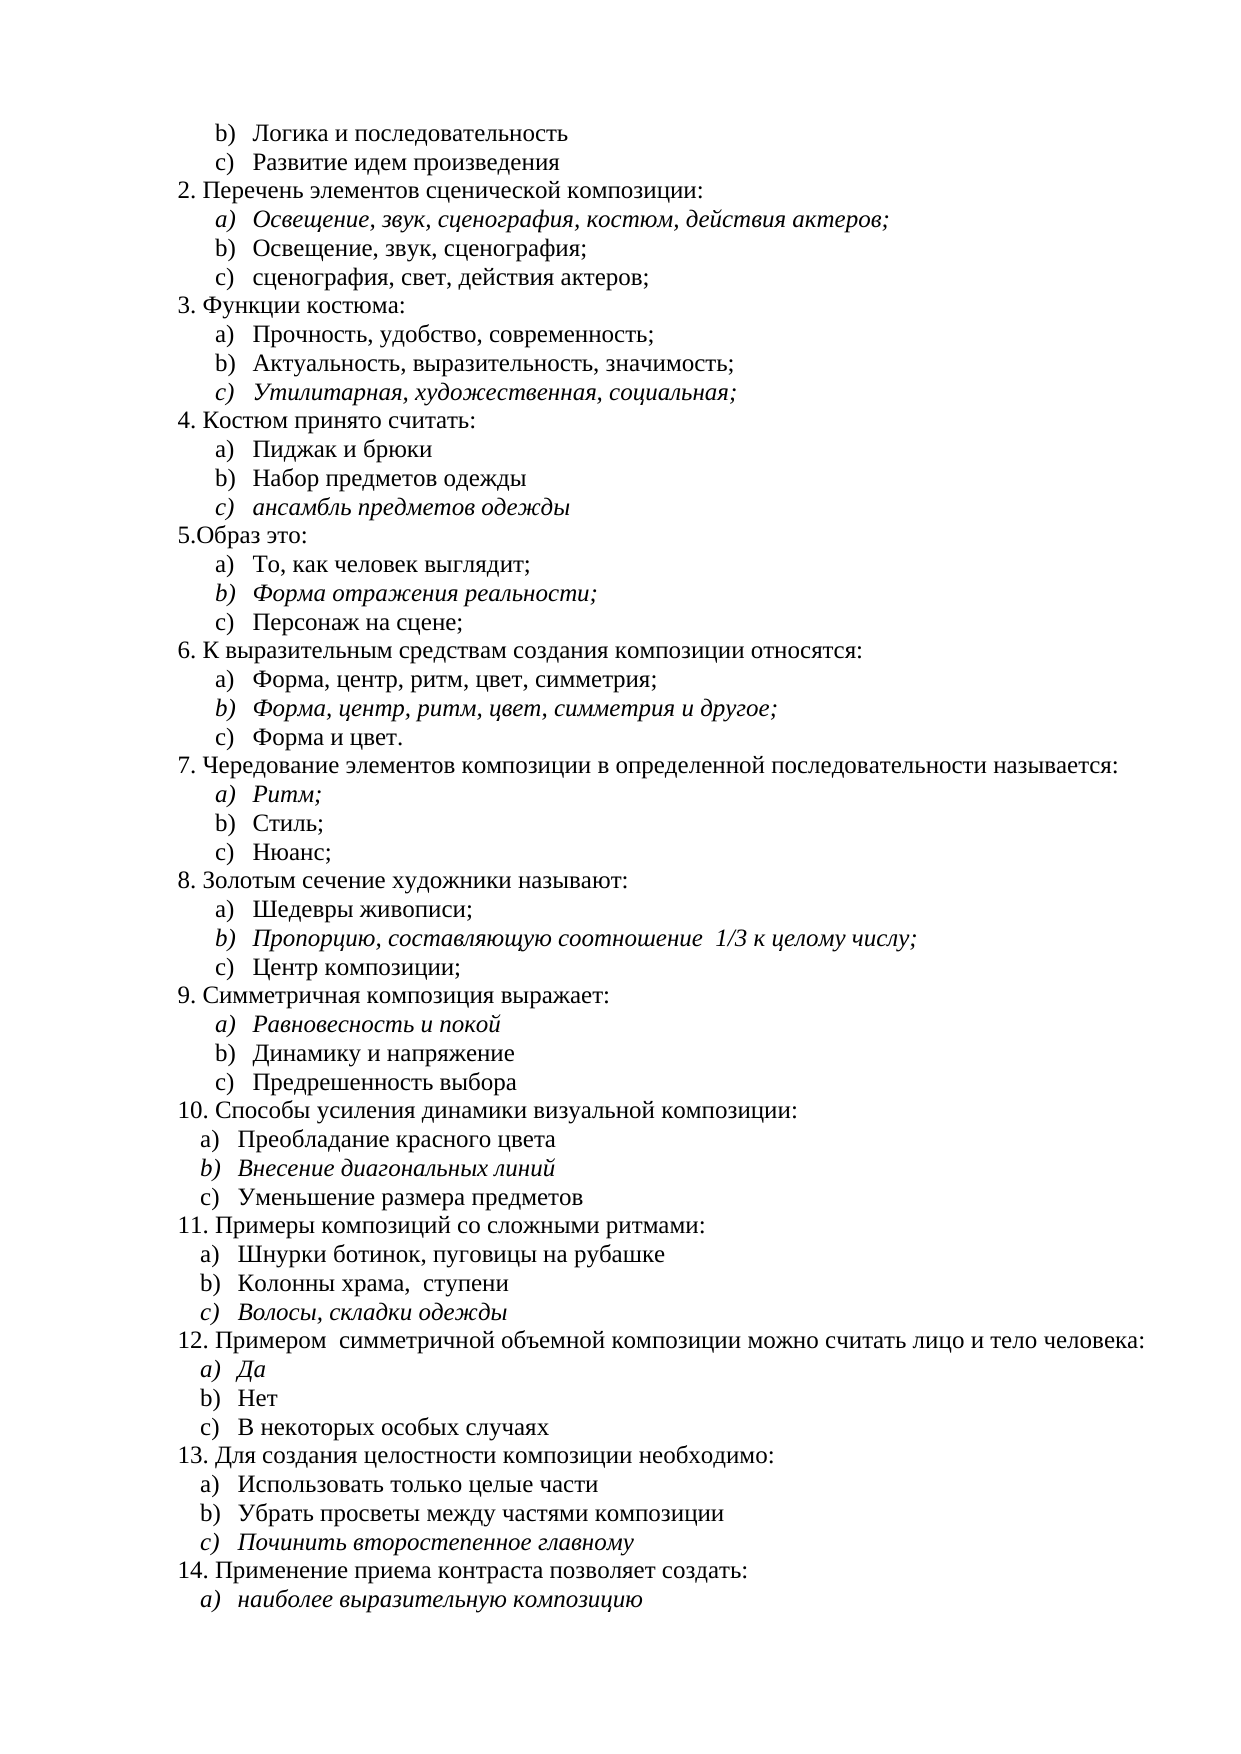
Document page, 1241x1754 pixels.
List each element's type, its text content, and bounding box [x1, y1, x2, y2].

list Использовать только целые части [200, 1469, 1152, 1498]
list Утилитарная, художественная, социальная; [215, 377, 1152, 406]
list Форма и цвет. [215, 722, 1152, 751]
text 14. Применение приема контраста позволяет создать: [177, 1556, 1152, 1584]
list То, как человек выглядит; [215, 549, 1152, 578]
list Шнурки ботинок, пуговицы на рубашке [200, 1239, 1152, 1268]
list Центр композиции; [215, 952, 1152, 981]
list Пропорцию, составляющую соотношение 1/3 к целому числу; [215, 923, 1152, 952]
list Набор предметов одежды [215, 463, 1152, 492]
list Да [200, 1354, 1152, 1383]
list Динамику и напряжение [215, 1038, 1152, 1067]
text 13. Для создания целостности композиции необходимо: [177, 1441, 1152, 1469]
list Шедевры живописи; [215, 894, 1152, 923]
list Предрешенность выбора [215, 1067, 1152, 1096]
text 5.Образ это: [177, 521, 1152, 549]
text 11. Примеры композиций со сложными ритмами: [177, 1211, 1152, 1239]
list Персонаж на сцене; [215, 607, 1152, 636]
text 6. К выразительным средствам создания композиции относятся: [177, 636, 1152, 664]
text 3. Функции костюма: [177, 291, 1152, 319]
text 12. Примером симметричной объемной композиции можно считать лицо и тело человека: [177, 1326, 1152, 1354]
text 8. Золотым сечение художники называют: [177, 866, 1152, 894]
list Преобладание красного цвета [200, 1124, 1152, 1153]
list Нюанс; [215, 837, 1152, 866]
list наиболее выразительную композицию [200, 1584, 1152, 1613]
list Стиль; [215, 808, 1152, 837]
list Волосы, складки одежды [200, 1297, 1152, 1326]
list Форма, центр, ритм, цвет, симметрия и другое; [215, 693, 1152, 722]
text 7. Чередование элементов композиции в определенной последовательности называется: [177, 751, 1152, 779]
list Колонны храма, ступени [200, 1268, 1152, 1297]
text 10. Способы усиления динамики визуальной композиции: [177, 1096, 1152, 1124]
list Развитие идем произведения [215, 147, 1152, 176]
text 4. Костюм принято считать: [177, 406, 1152, 434]
list Починить второстепенное главному [200, 1527, 1152, 1556]
list сценография, свет, действия актеров; [215, 262, 1152, 291]
list Пиджак и брюки [215, 434, 1152, 463]
list В некоторых особых случаях [200, 1412, 1152, 1441]
list Освещение, звук, сценография, костюм, действия актеров; [215, 204, 1152, 233]
list Освещение, звук, сценография; [215, 233, 1152, 262]
text 9. Симметричная композиция выражает: [177, 981, 1152, 1009]
list Уменьшение размера предметов [200, 1182, 1152, 1211]
list Нет [200, 1383, 1152, 1412]
list Убрать просветы между частями композиции [200, 1498, 1152, 1527]
list Форма, центр, ритм, цвет, симметрия; [215, 664, 1152, 693]
list Прочность, удобство, современность; [215, 319, 1152, 348]
list Актуальность, выразительность, значимость; [215, 348, 1152, 377]
list ансамбль предметов одежды [215, 492, 1152, 521]
list Ритм; [215, 779, 1152, 808]
text 2. Перечень элементов сценической композиции: [177, 176, 1152, 204]
list Внесение диагональных линий [200, 1153, 1152, 1182]
list Форма отражения реальности; [215, 578, 1152, 607]
list Логика и последовательность [215, 118, 1152, 147]
list Равновесность и покой [215, 1009, 1152, 1038]
